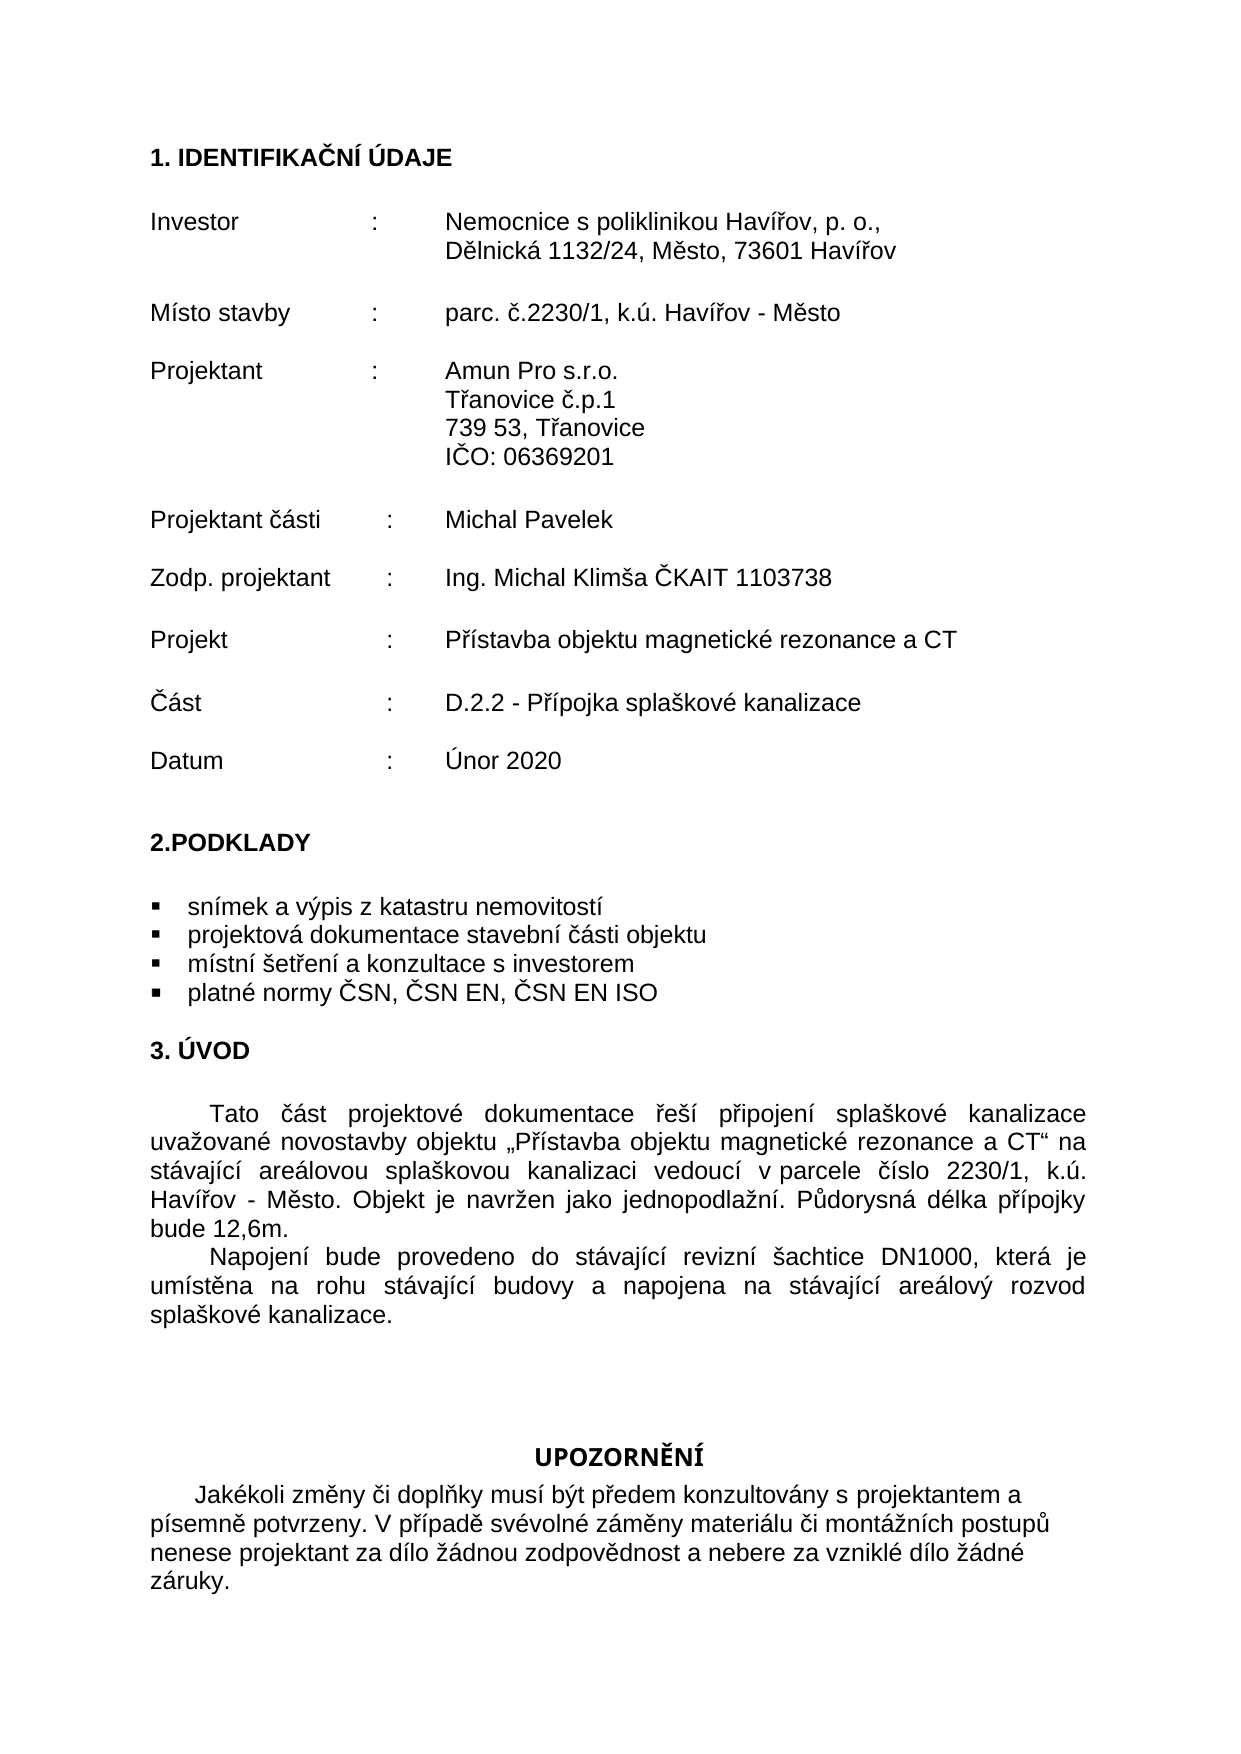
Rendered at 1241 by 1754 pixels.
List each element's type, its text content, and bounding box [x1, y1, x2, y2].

subtitle 1. Identifikační údaje [150, 143, 1087, 172]
text Projektant části : Michal Pavelek [150, 505, 1087, 534]
list platné normy ČSN, ČSN EN, ČSN EN ISO [150, 978, 1087, 1007]
text Jakékoli změny či doplňky musí být předem konzultovány s projektantem a písemně potvrzeny. V případě svévolné záměny materiálu či montážních postupů nenese projektant za dílo žádnou zodpovědnost a nebere za vzniklé dílo žádné záruky. [150, 1480, 1087, 1595]
text Tato část projektové dokumentace řeší připojení splaškové kanalizace uvažované novostavby objektu „Přístavba objektu magnetické rezonance a CT“ na stávající areálovou splaškovou kanalizaci vedoucí v parcele číslo 2230/1, k.ú. Havířov - Město. Objekt je navržen jako jednopodlažní. Půdorysná délka přípojky bude 12,6m. [150, 1098, 1087, 1242]
text Místo stavby : parc. č.2230/1, k.ú. Havířov - Město [150, 298, 1087, 327]
subtitle 2.PODKLADY [150, 828, 1087, 857]
text Projekt : Přístavba objektu magnetické rezonance a CT [150, 625, 1087, 654]
text Datum : Únor 2020 [150, 746, 1087, 774]
text 739 53, Třanovice [150, 413, 1087, 442]
text Projektant : Amun Pro s.r.o. [150, 356, 1087, 385]
text 3. ÚVOD [150, 1036, 1087, 1064]
list snímek a výpis z katastru nemovitostí [150, 892, 1087, 920]
text Napojení bude provedeno do stávající revizní šachtice DN1000, která je umístěna na rohu stávající budovy a napojena na stávající areálový rozvod splaškové kanalizace. [150, 1242, 1087, 1328]
list projektová dokumentace stavební části objektu [150, 920, 1087, 949]
list místní šetření a konzultace s investorem [150, 949, 1087, 978]
text IČO: 06369201 [150, 442, 1087, 471]
text Zodp. projektant : Ing. Michal Klimša ČKAIT 1103738 [150, 562, 1087, 591]
text Třanovice č.p.1 [150, 385, 1087, 413]
text Investor : Nemocnice s poliklinikou Havířov, p. o., [150, 207, 1087, 236]
subtitle UPOZORNĚNÍ [150, 1440, 1087, 1474]
text Část : D.2.2 - Přípojka splaškové kanalizace [150, 688, 1087, 717]
text Dělnická 1132/24, Město, 73601 Havířov [371, 236, 1087, 264]
